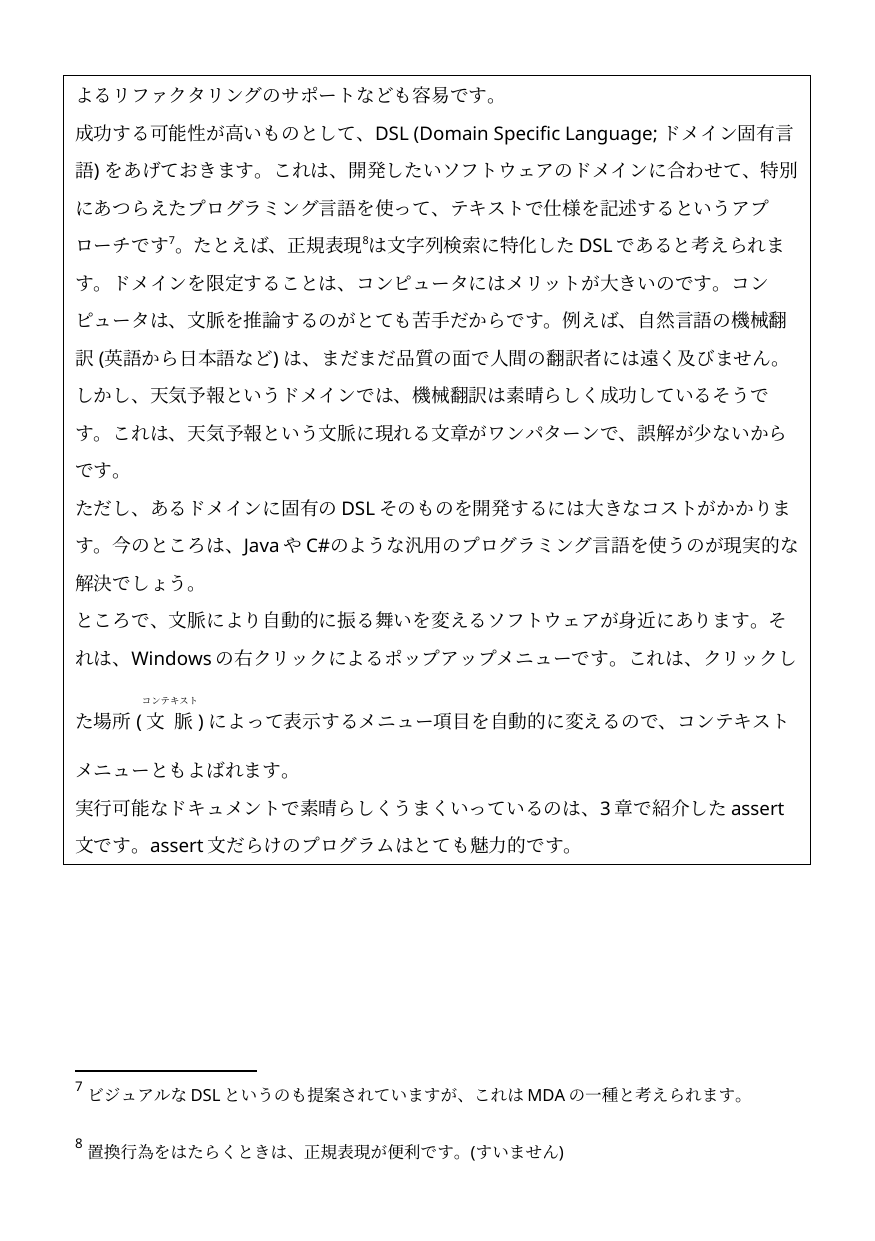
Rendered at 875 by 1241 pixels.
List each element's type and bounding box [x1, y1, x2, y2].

table_header [64, 76, 810, 863]
